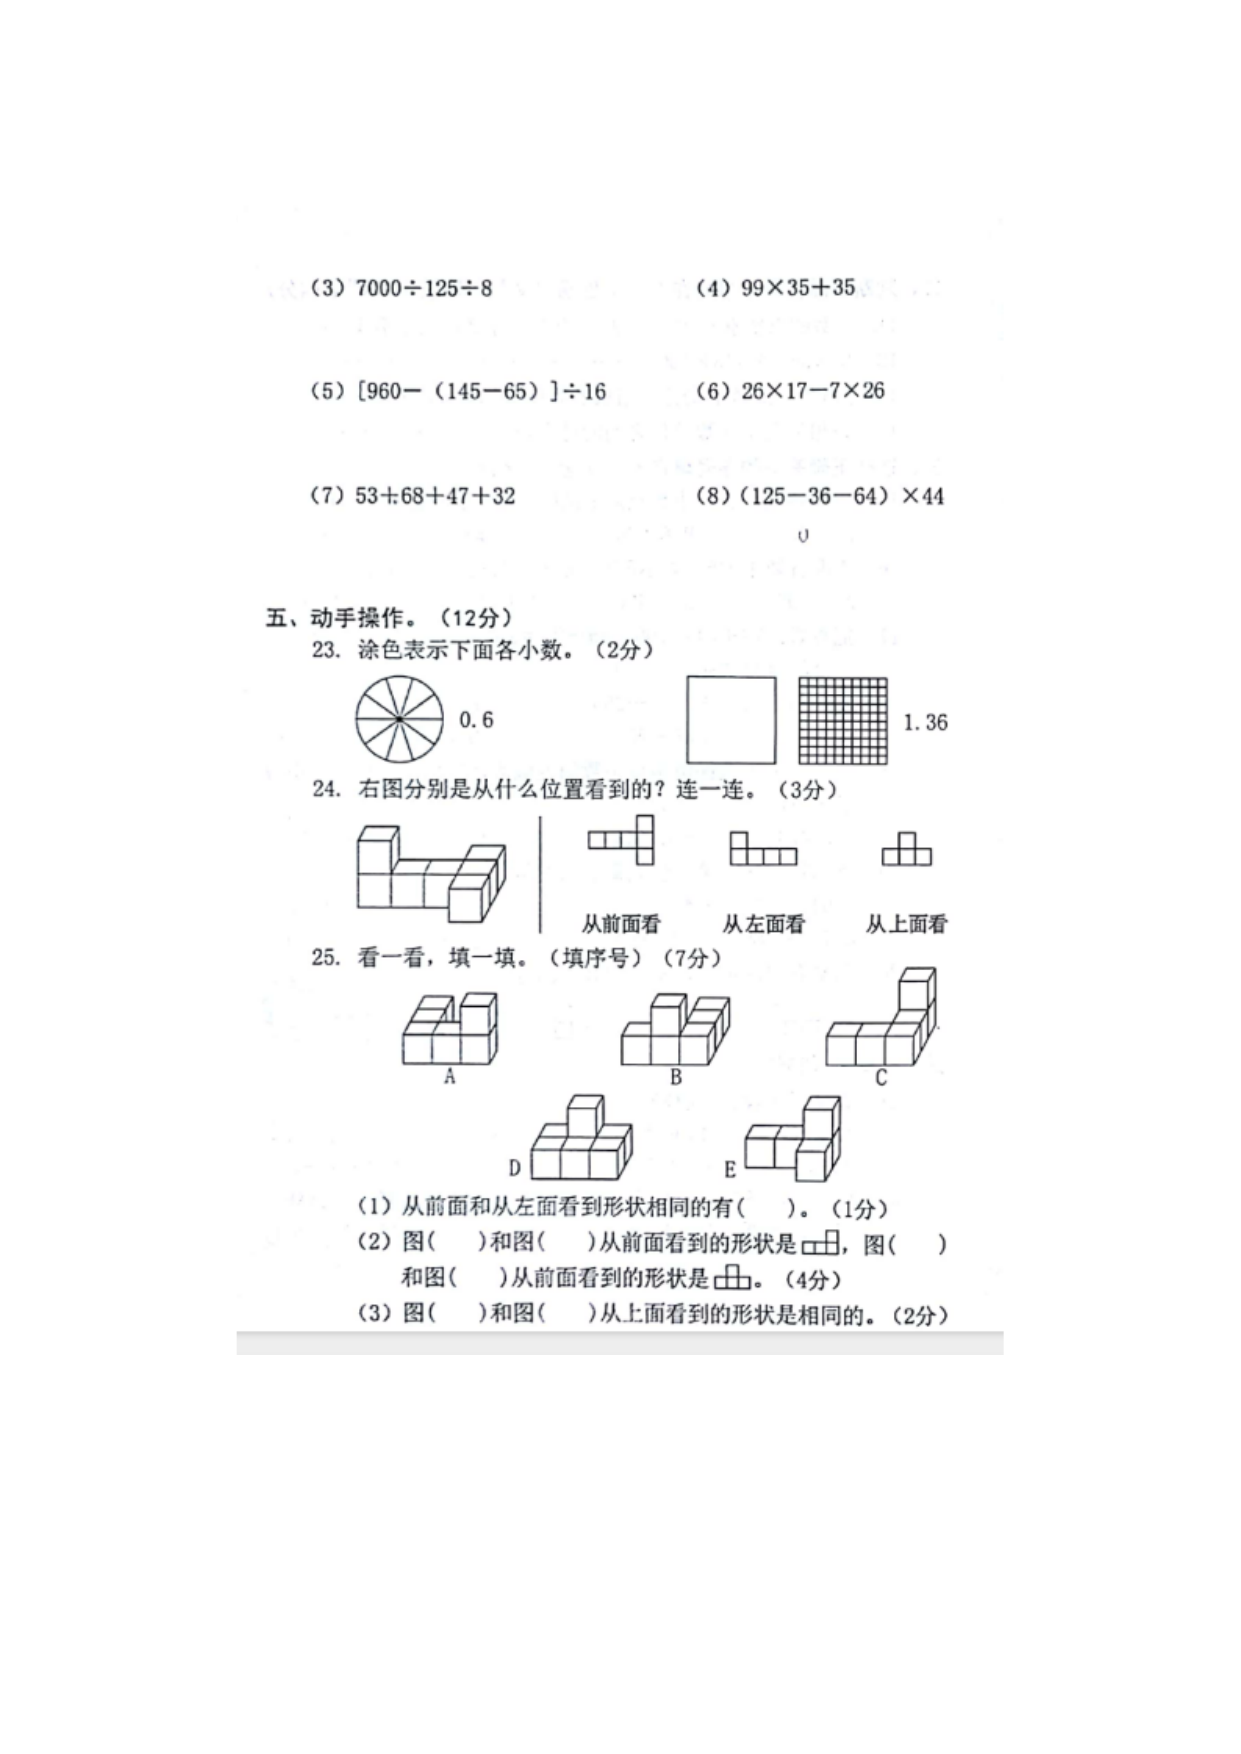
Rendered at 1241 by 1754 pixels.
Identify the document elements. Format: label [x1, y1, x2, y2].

picture [236, 162, 1004, 1355]
